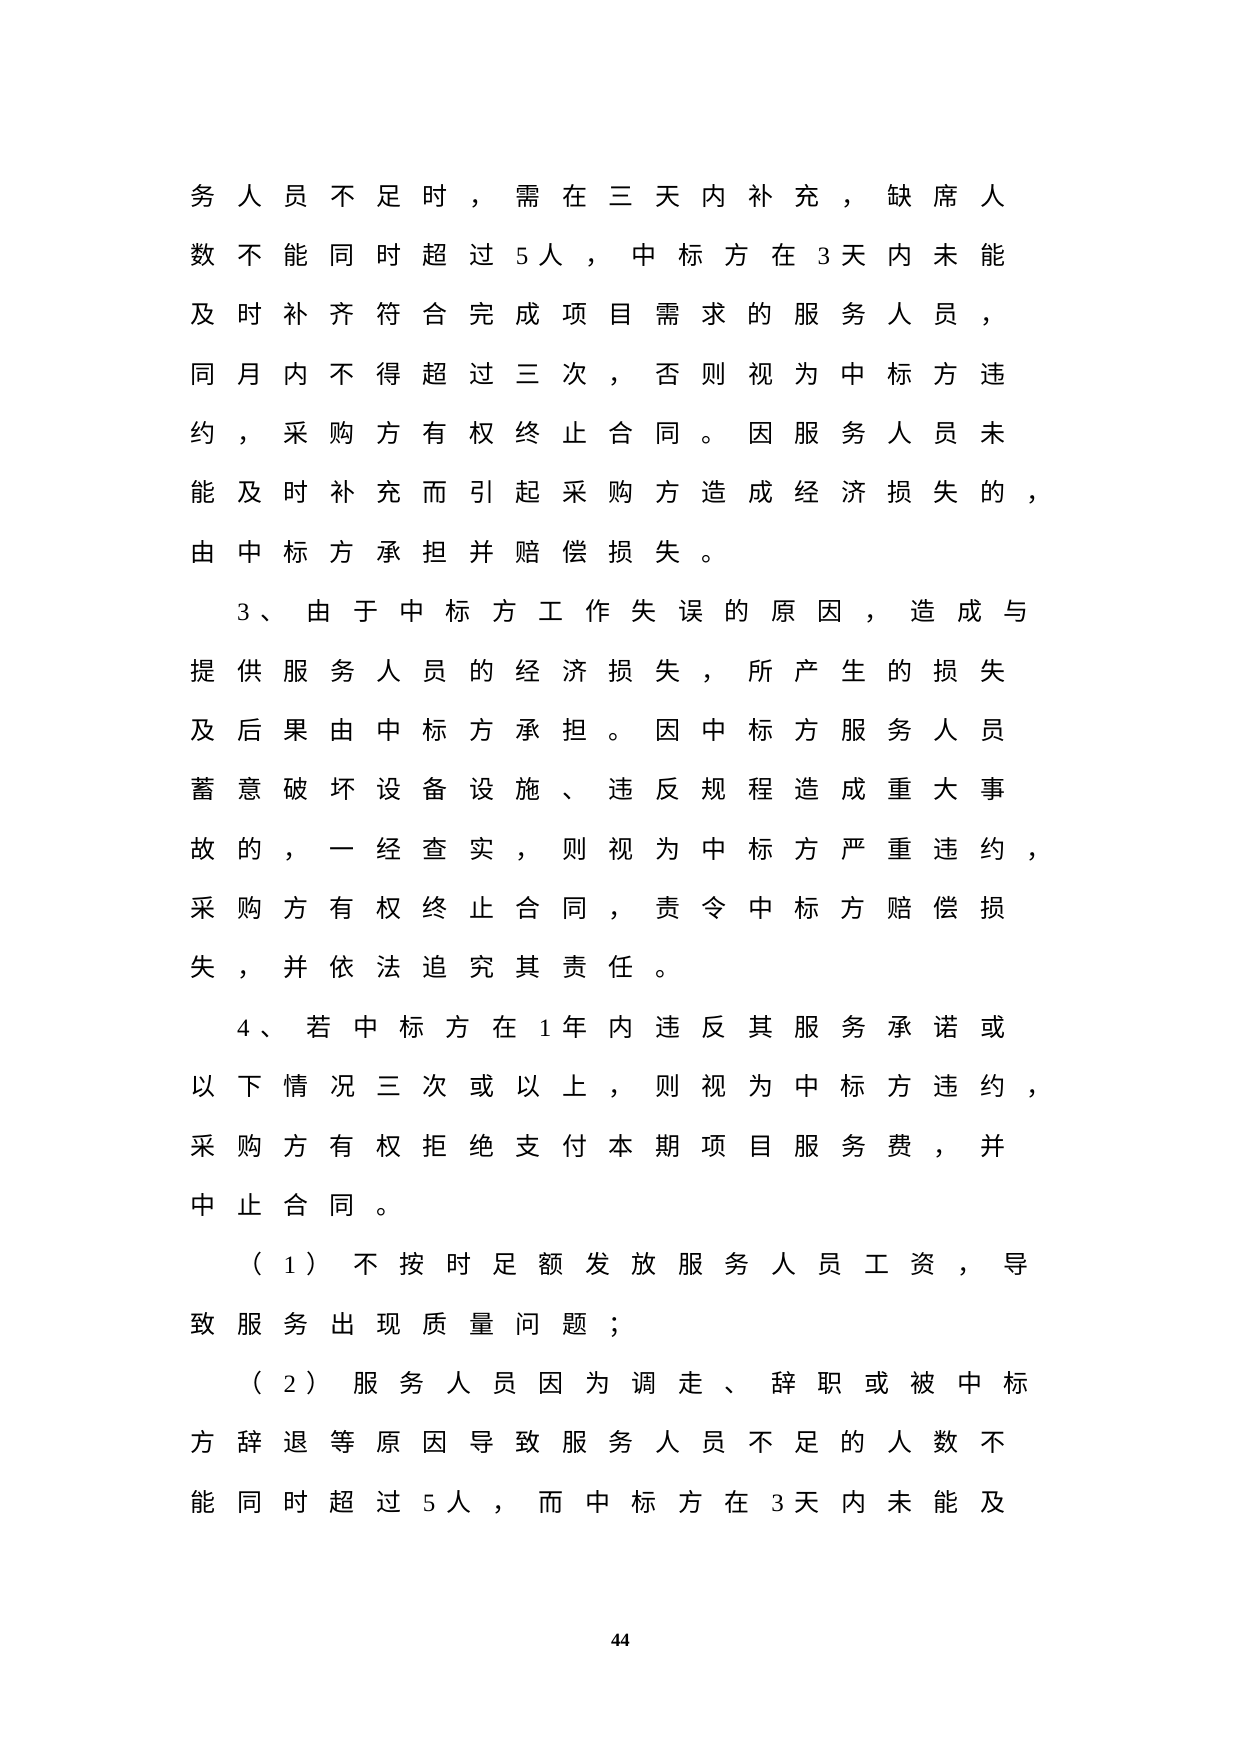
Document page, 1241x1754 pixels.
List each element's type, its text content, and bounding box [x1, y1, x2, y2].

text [190, 164, 1050, 580]
text （1）不按时足额发放服务人员工资，导致服务出现质量问题； [190, 1233, 1050, 1352]
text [190, 1352, 1050, 1530]
text 4、若中标方在1年内违反其服务承诺或以下情况三次或以上，则视为中标方违约，采购方有权拒绝支付本期项目服务费，并中止合同。 [190, 996, 1050, 1233]
text 3、由于中标方工作失误的原因，造成与提供服务人员的经济损失，所产生的损失及后果由中标方承担。因中标方服务人员蓄意破坏设备设施、违反规程造成重大事故的，一经查实，则视为中标方严重违约，采购方有权终止合同，责令中标方赔偿损失，并依法追究其责任。 [190, 580, 1050, 996]
